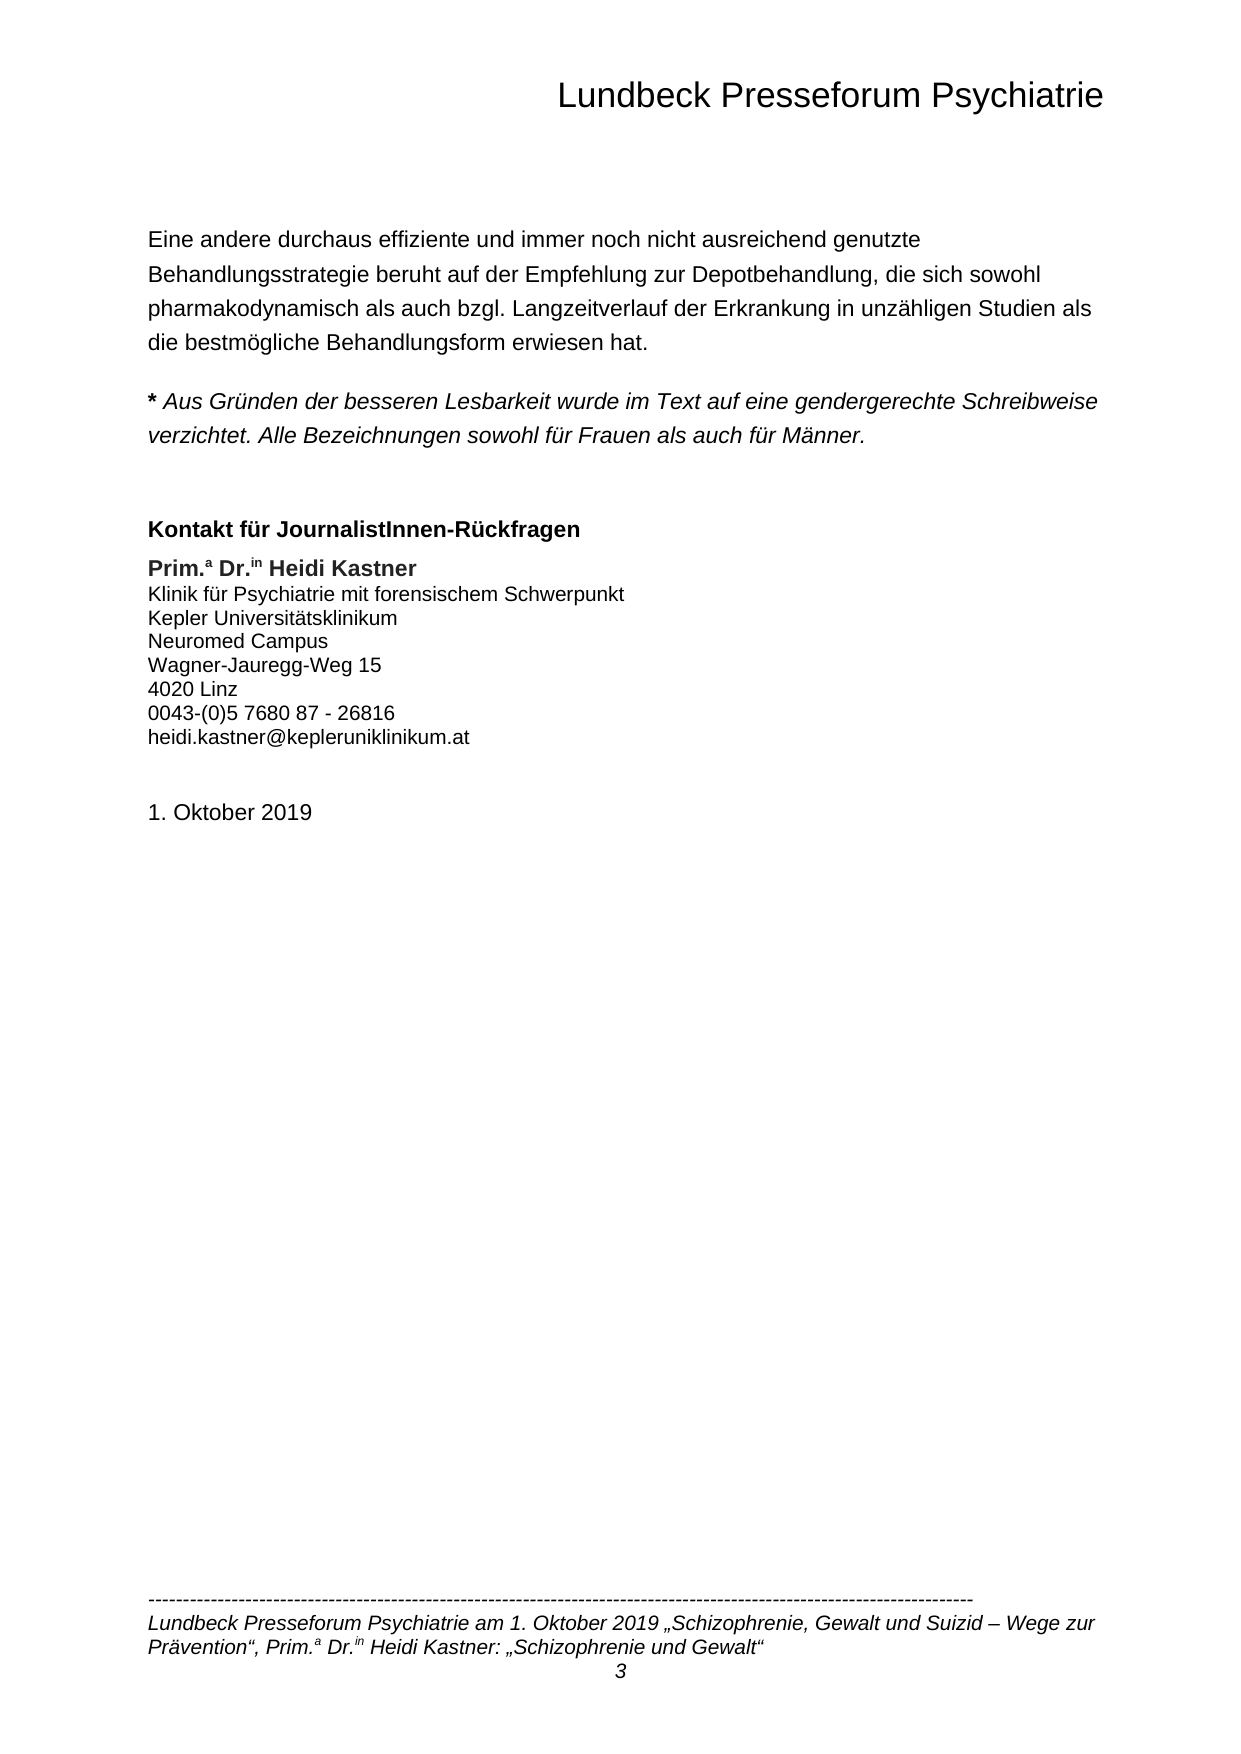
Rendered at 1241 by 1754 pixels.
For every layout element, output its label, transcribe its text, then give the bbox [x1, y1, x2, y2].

text Kontakt für JournalistInnen-Rückfragen [148, 516, 1104, 542]
text Wagner-Jauregg-Weg 15 [148, 653, 1104, 677]
text Klinik für Psychiatrie mit forensischem Schwerpunkt [148, 581, 1104, 605]
text Prim.a Dr.in Heidi Kastner [148, 555, 1104, 581]
text 4020 Linz [148, 677, 1104, 701]
text * Aus Gründen der besseren Lesbarkeit wurde im Text auf eine gendergerechte Schreibweise verzichtet. Alle Bezeichnungen sowohl für Frauen als auch für Männer. [148, 388, 1104, 449]
text 0043-(0)5 7680 87 - 26816 [148, 701, 1104, 725]
text 1. Oktober 2019 [148, 799, 1104, 826]
text heidi.kastner@kepleruniklinikum.at [148, 725, 1104, 749]
text Kepler Universitätsklinikum [148, 605, 1104, 629]
text Eine andere durchaus effiziente und immer noch nicht ausreichend genutzte Behandlungsstrategie beruht auf der Empfehlung zur Depotbehandlung, die sich sowohl pharmakodynamisch als auch bzgl. Langzeitverlauf der Erkrankung in unzähligen Studien als die bestmögliche Behandlungsform erwiesen hat. [148, 226, 1104, 355]
text Neuromed Campus [148, 629, 1104, 653]
